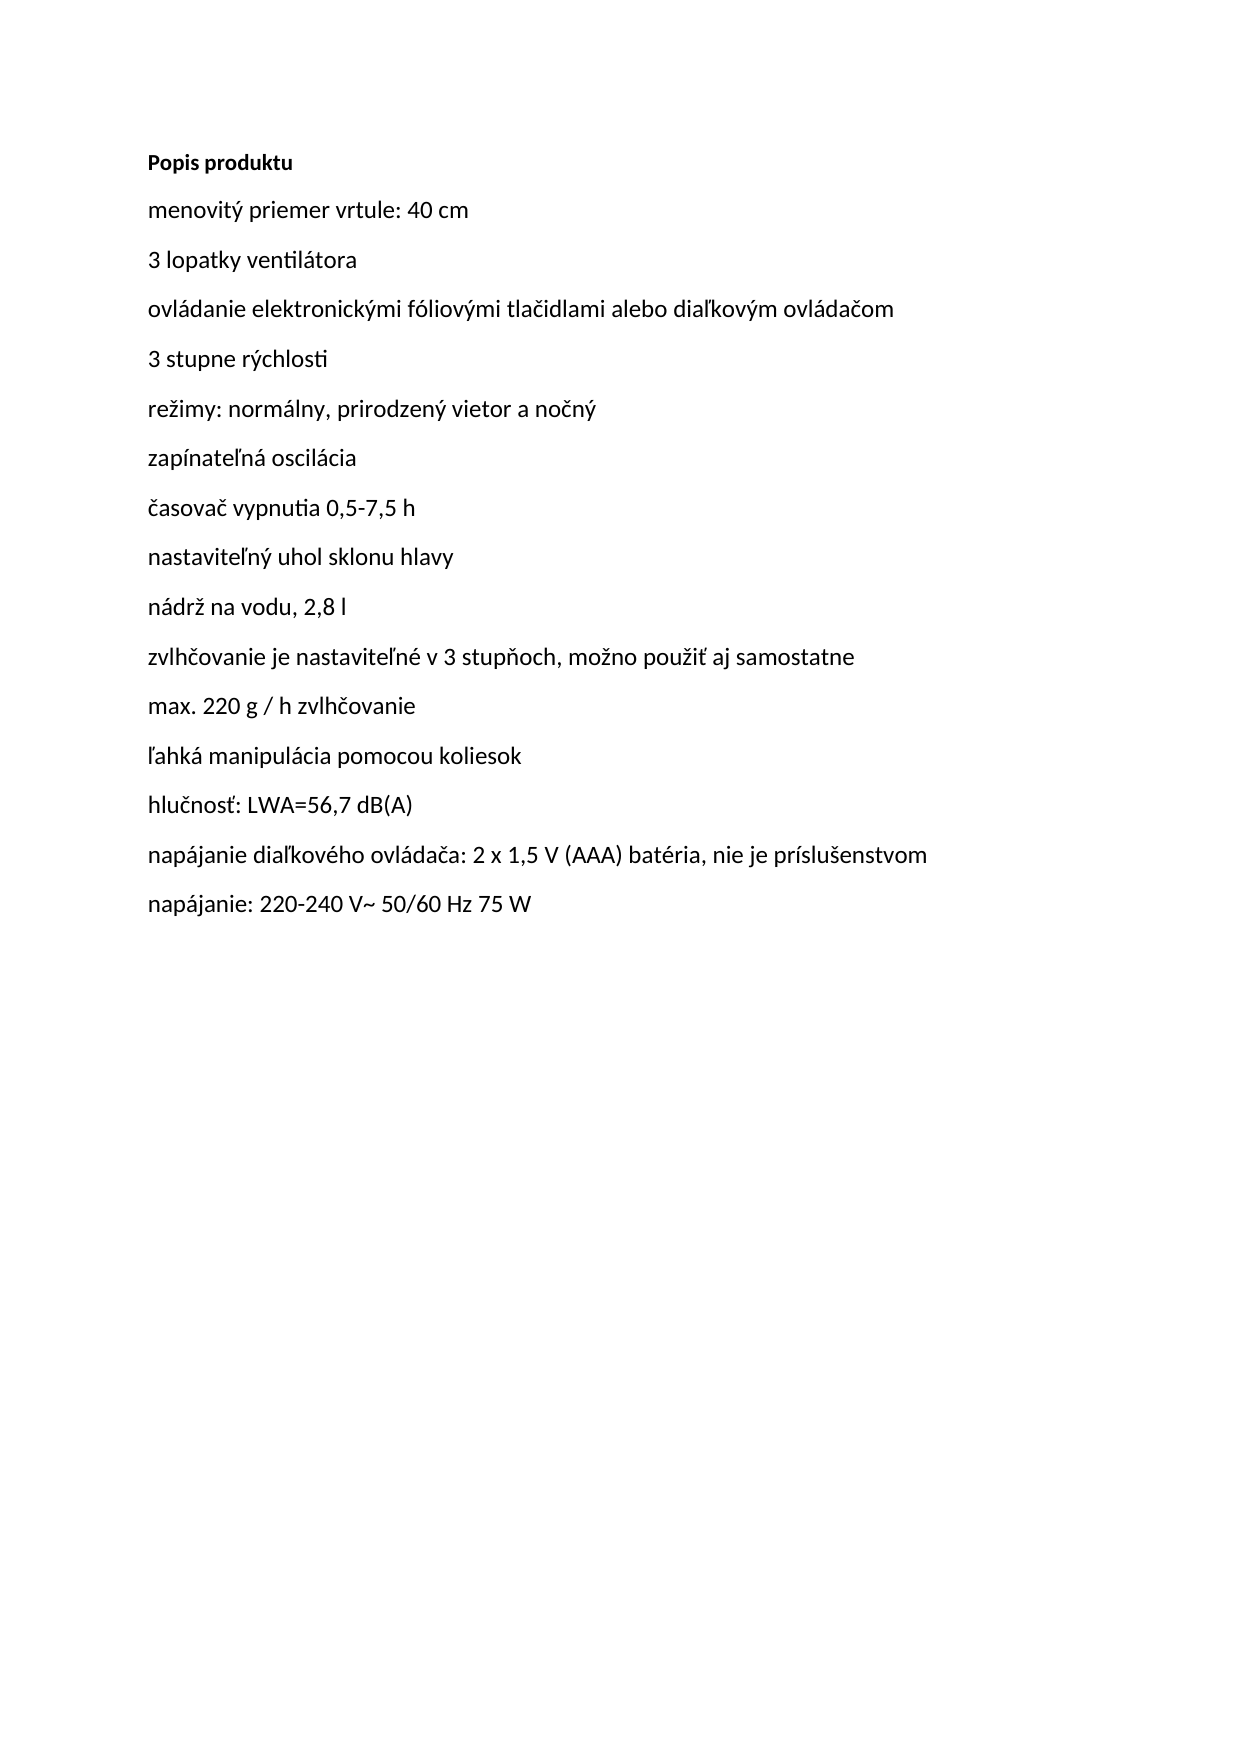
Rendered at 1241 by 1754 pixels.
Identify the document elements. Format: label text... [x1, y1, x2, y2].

text napájanie: 220-240 V~ 50/60 Hz 75 W [148, 889, 1093, 919]
text hlučnosť: LWA=56,7 dB(A) [148, 789, 1093, 820]
text zapínateľná oscilácia [148, 442, 1093, 473]
text ľahká manipulácia pomocou koliesok [148, 740, 1093, 770]
text nádrž na vodu, 2,8 l [148, 591, 1093, 622]
text časovač vypnutia 0,5-7,5 h [148, 492, 1093, 522]
text 3 stupne rýchlosti [148, 343, 1093, 374]
text menovitý priemer vrtule: 40 cm [148, 194, 1093, 225]
text 3 lopatky ventilátora [148, 244, 1093, 274]
text napájanie diaľkového ovládača: 2 x 1,5 V (AAA) batéria, nie je príslušenstvom [148, 839, 1093, 869]
text Popis produktu [148, 148, 1093, 176]
text nastaviteľný uhol sklonu hlavy [148, 542, 1093, 572]
text ovládanie elektronickými fóliovými tlačidlami alebo diaľkovým ovládačom [148, 294, 1093, 324]
text max. 220 g / h zvlhčovanie [148, 690, 1093, 721]
text režimy: normálny, prirodzený vietor a nočný [148, 393, 1093, 423]
text zvlhčovanie je nastaviteľné v 3 stupňoch, možno použiť aj samostatne [148, 641, 1093, 671]
